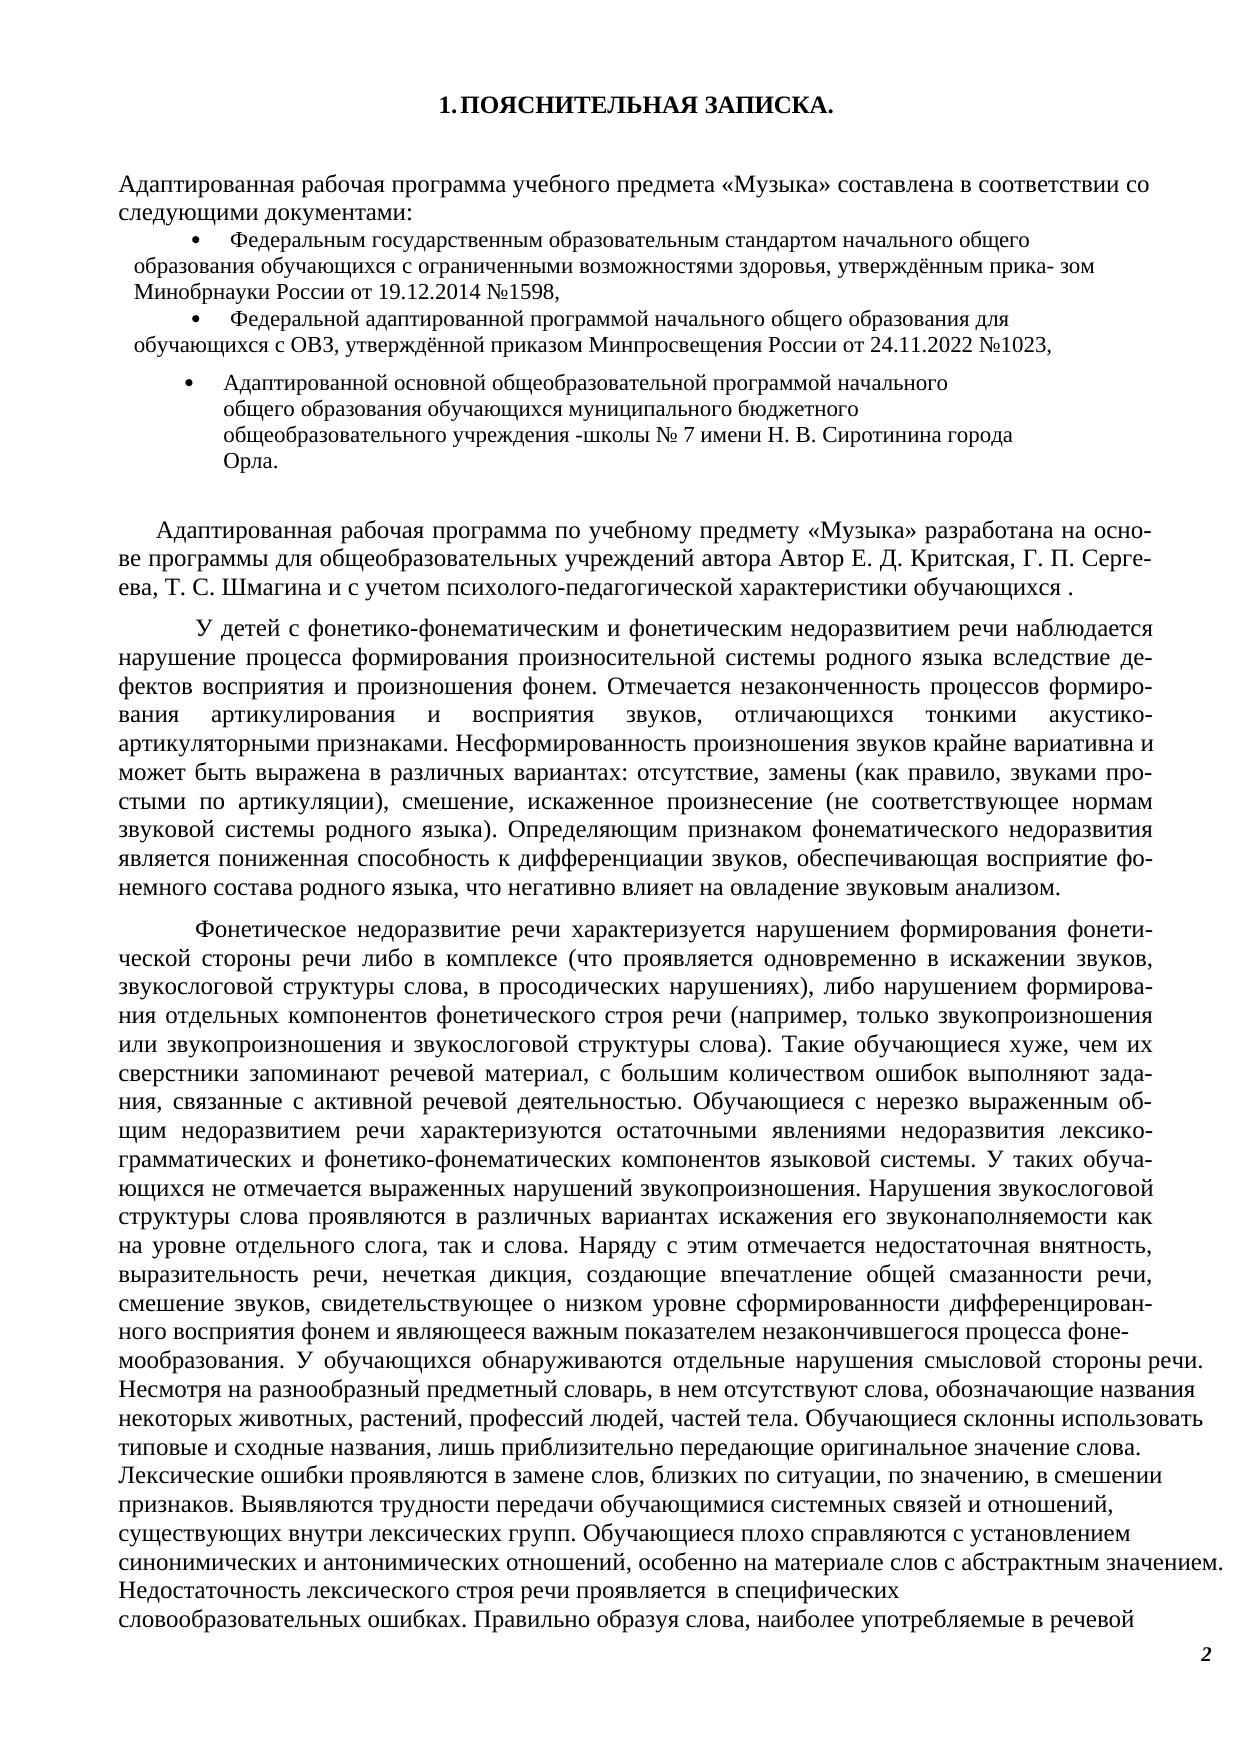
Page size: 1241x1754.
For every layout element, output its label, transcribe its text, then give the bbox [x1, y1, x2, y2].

list Федеральным государственным образовательным стандартом начального общего [192, 226, 1226, 252]
list Федеральной адаптированной программой начального общего образования для обучающихся с ОВЗ, утверждённой приказом Минпросвещения России от 24.11.2022 №1023, [133, 304, 1149, 357]
text Адаптированная рабочая программа по учебному предмету «Музыка» разработана на осно- ве программы для общеобразовательных учреждений автора Автор Е. Д. Критская, Г. П. Серге- ева, Т. С. Шмагина и с учетом психолого-педагогической характеристики обучающихся . [118, 515, 1153, 601]
text Фонетическое недоразвитие речи характеризуется нарушением формирования фонети- ческой стороны речи либо в комплексе (что проявляется одновременно в искажении звуков, звукослоговой структуры слова, в просодических нарушениях), либо нарушением формирова- ния отдельных компонентов фонетического строя речи (например, только звукопроизношения или звукопроизношения и звукослоговой структуры слова). Такие обучающиеся хуже, чем их сверстники запоминают речевой материал, с большим количеством ошибок выполняют зада- ния, связанные с активной речевой деятельностью. Обучающиеся с нерезко выраженным об- щим недоразвитием речи характеризуются остаточными явлениями недоразвития лексико-грамматических и фонетико-фонематических компонентов языковой системы. У таких обуча- ющихся не отмечается выраженных нарушений звукопроизношения. Нарушения звукослоговой структуры слова проявляются в различных вариантах искажения его звуконаполняемости как на уровне отдельного слога, так и слова. Наряду с этим отмечается недостаточная внятность, выразительность речи, нечеткая дикция, создающие впечатление общей смазанности речи, смешение звуков, свидетельствующее о низком уровне сформированности дифференцирован- ного восприятия фонем и являющееся важным показателем незакончившегося процесса фоне- [118, 914, 1154, 1345]
text мообразования. У обучающихся обнаруживаются отдельные нарушения смысловой стороны речи. Несмотря на разнообразный предметный словарь, в нем отсутствуют слова, обозначающие названия некоторых животных, растений, профессий людей, частей тела. Обучающиеся склонны использовать типовые и сходные названия, лишь приблизительно передающие оригинальное значение слова. [118, 1346, 1226, 1461]
subtitle ПОЯСНИТЕЛЬНАЯ ЗАПИСКА. [438, 90, 1226, 118]
text У детей с фонетико-фонематическим и фонетическим недоразвитием речи наблюдается нарушение процесса формирования произносительной системы родного языка вследствие де- фектов восприятия и произношения фонем. Отмечается незаконченность процессов формиро- вания артикулирования и восприятия звуков, отличающихся тонкими акустико- артикуляторными признаками. Несформированность произношения звуков крайне вариативна и может быть выражена в различных вариантах: отсутствие, замены (как правило, звуками про- стыми по артикуляции), смешение, искаженное произнесение (не соответствующее нормам звуковой системы родного языка). Определяющим признаком фонематического недоразвития является пониженная способность к дифференциации звуков, обеспечивающая восприятие фо- немного состава родного языка, что негативно влияет на овладение звуковым анализом. [118, 613, 1154, 901]
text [118, 1604, 1151, 1633]
text образования обучающихся с ограниченными возможностями здоровья, утверждённым прика- зом Минобрнауки России от 19.12.2014 №1598, [133, 253, 1151, 304]
list Адаптированной основной общеобразовательной программой начального общего образования обучающихся муниципального бюджетного общеобразовательного учреждения -школы № 7 имени Н. В. Сиротинина города Орла. [185, 370, 1025, 473]
text Лексические ошибки проявляются в замене слов, близких по ситуации, по значению, в смешении признаков. Выявляются трудности передачи обучающимися системных связей и отношений, существующих внутри лексических групп. Обучающиеся плохо справляются с установлением синонимических и антонимических отношений, особенно на материале слов с абстрактным значением. Недостаточность лексического строя речи проявляется в специфических [118, 1461, 1226, 1604]
text Адаптированная рабочая программа учебного предмета «Музыка» составлена в соответствии со следующими документами: [118, 169, 1226, 226]
